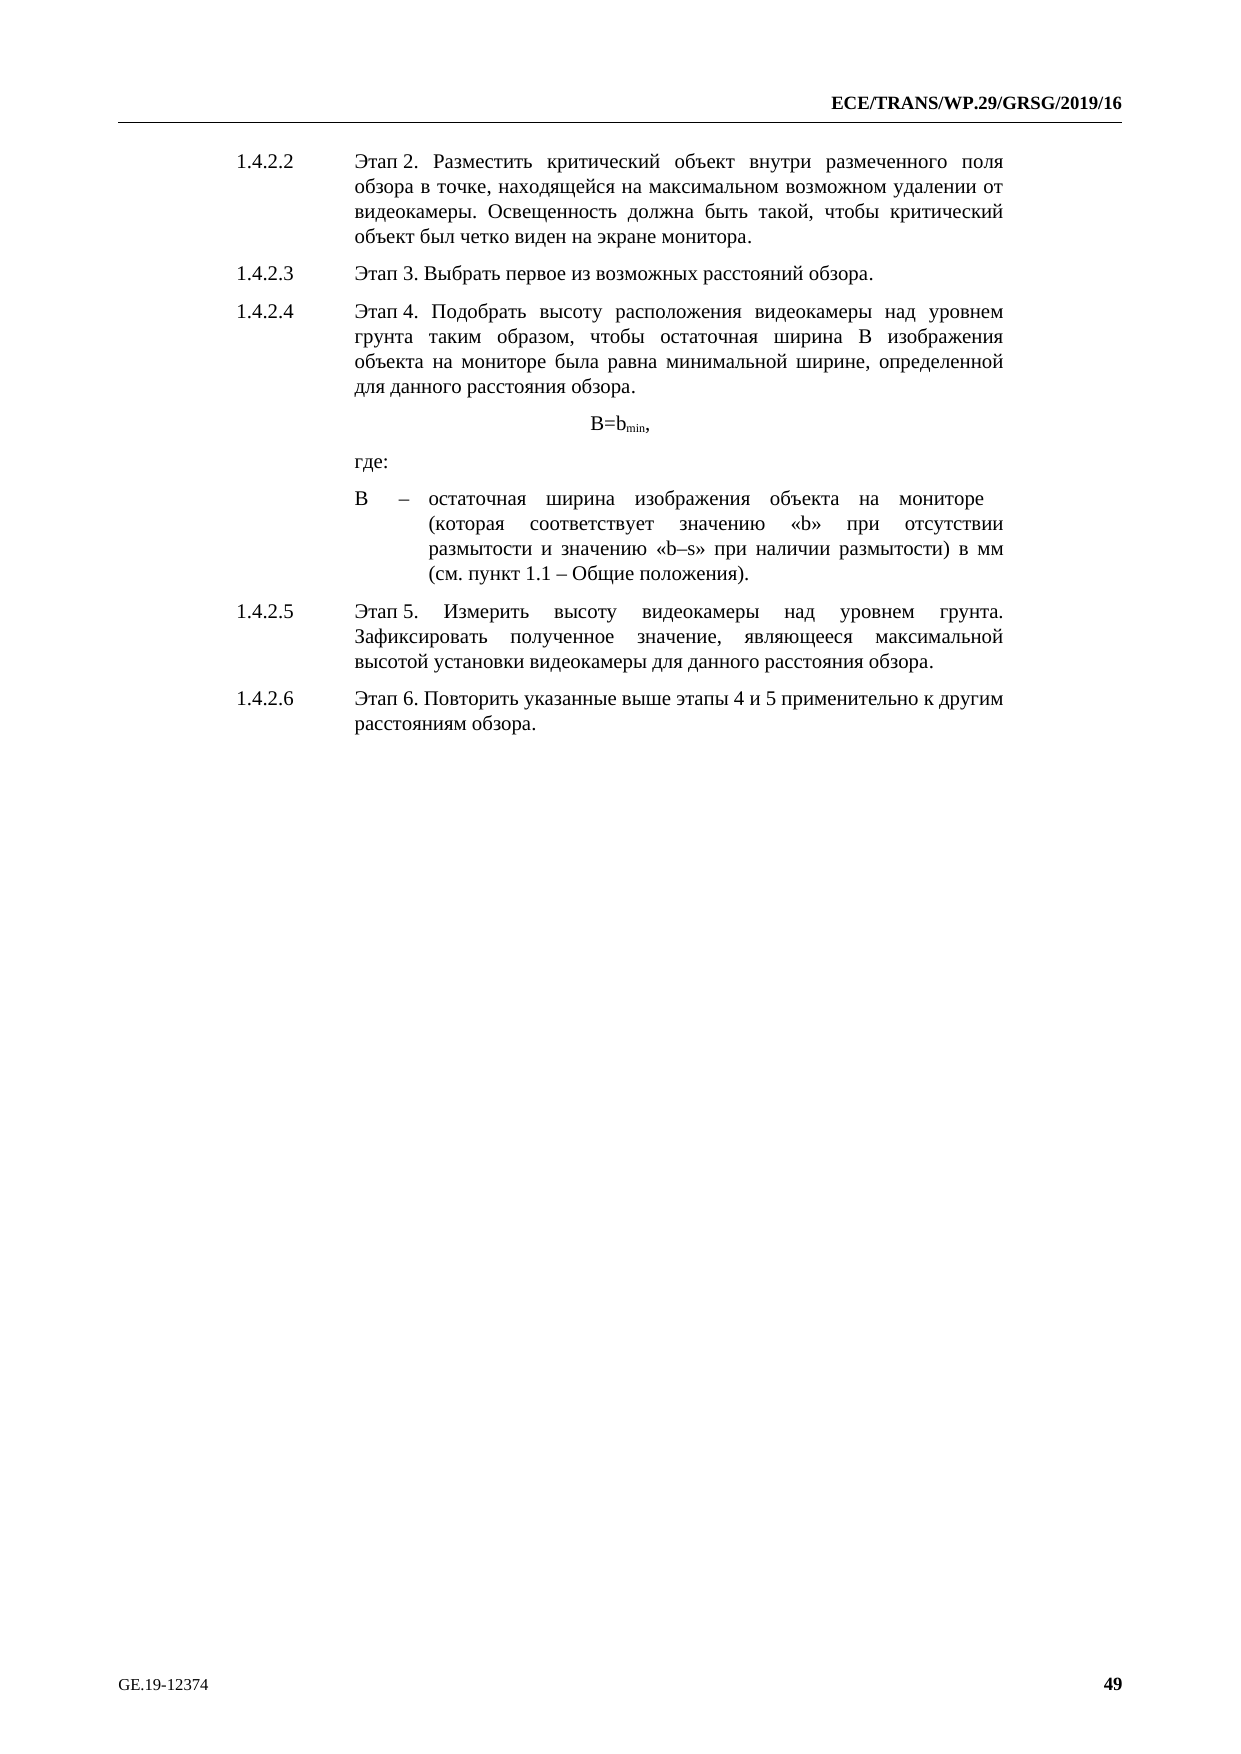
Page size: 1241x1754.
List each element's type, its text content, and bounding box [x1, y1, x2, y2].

text 1.4.2.3 Этап 3. Выбрать первое из возможных расстояний обзора. [236, 260, 1004, 285]
text B=bmin, [236, 410, 1004, 435]
text 1.4.2.6 Этап 6. Повторить указанные выше этапы 4 и 5 применительно к другим расстояниям обзора. [236, 685, 1004, 735]
text 1.4.2.5 Этап 5. Измерить высоту видеокамеры над уровнем грунта. Зафиксировать полученное значение, являющееся максимальной высотой установки видеокамеры для данного расстояния обзора. [236, 598, 1004, 673]
text 1.4.2.2 Этап 2. Разместить критический объект внутри размеченного поля обзора в точке, находящейся на максимальном возможном удалении от видеокамеры. Освещенность должна быть такой, чтобы критический объект был четко виден на экране монитора. [236, 148, 1004, 248]
text где: [236, 448, 1004, 473]
text 1.4.2.4 Этап 4. Подобрать высоту расположения видеокамеры над уровнем грунта таким образом, чтобы остаточная ширина B изображения объекта на мониторе была равна минимальной ширине, определенной для данного расстояния обзора. [236, 298, 1004, 398]
text B – остаточная ширина изображения объекта на мониторе (которая соответствует значению «b» при отсутствии размытости и значению «b–s» при наличии размытости) в мм (см. пункт 1.1 – Общие положения). [236, 485, 1004, 585]
